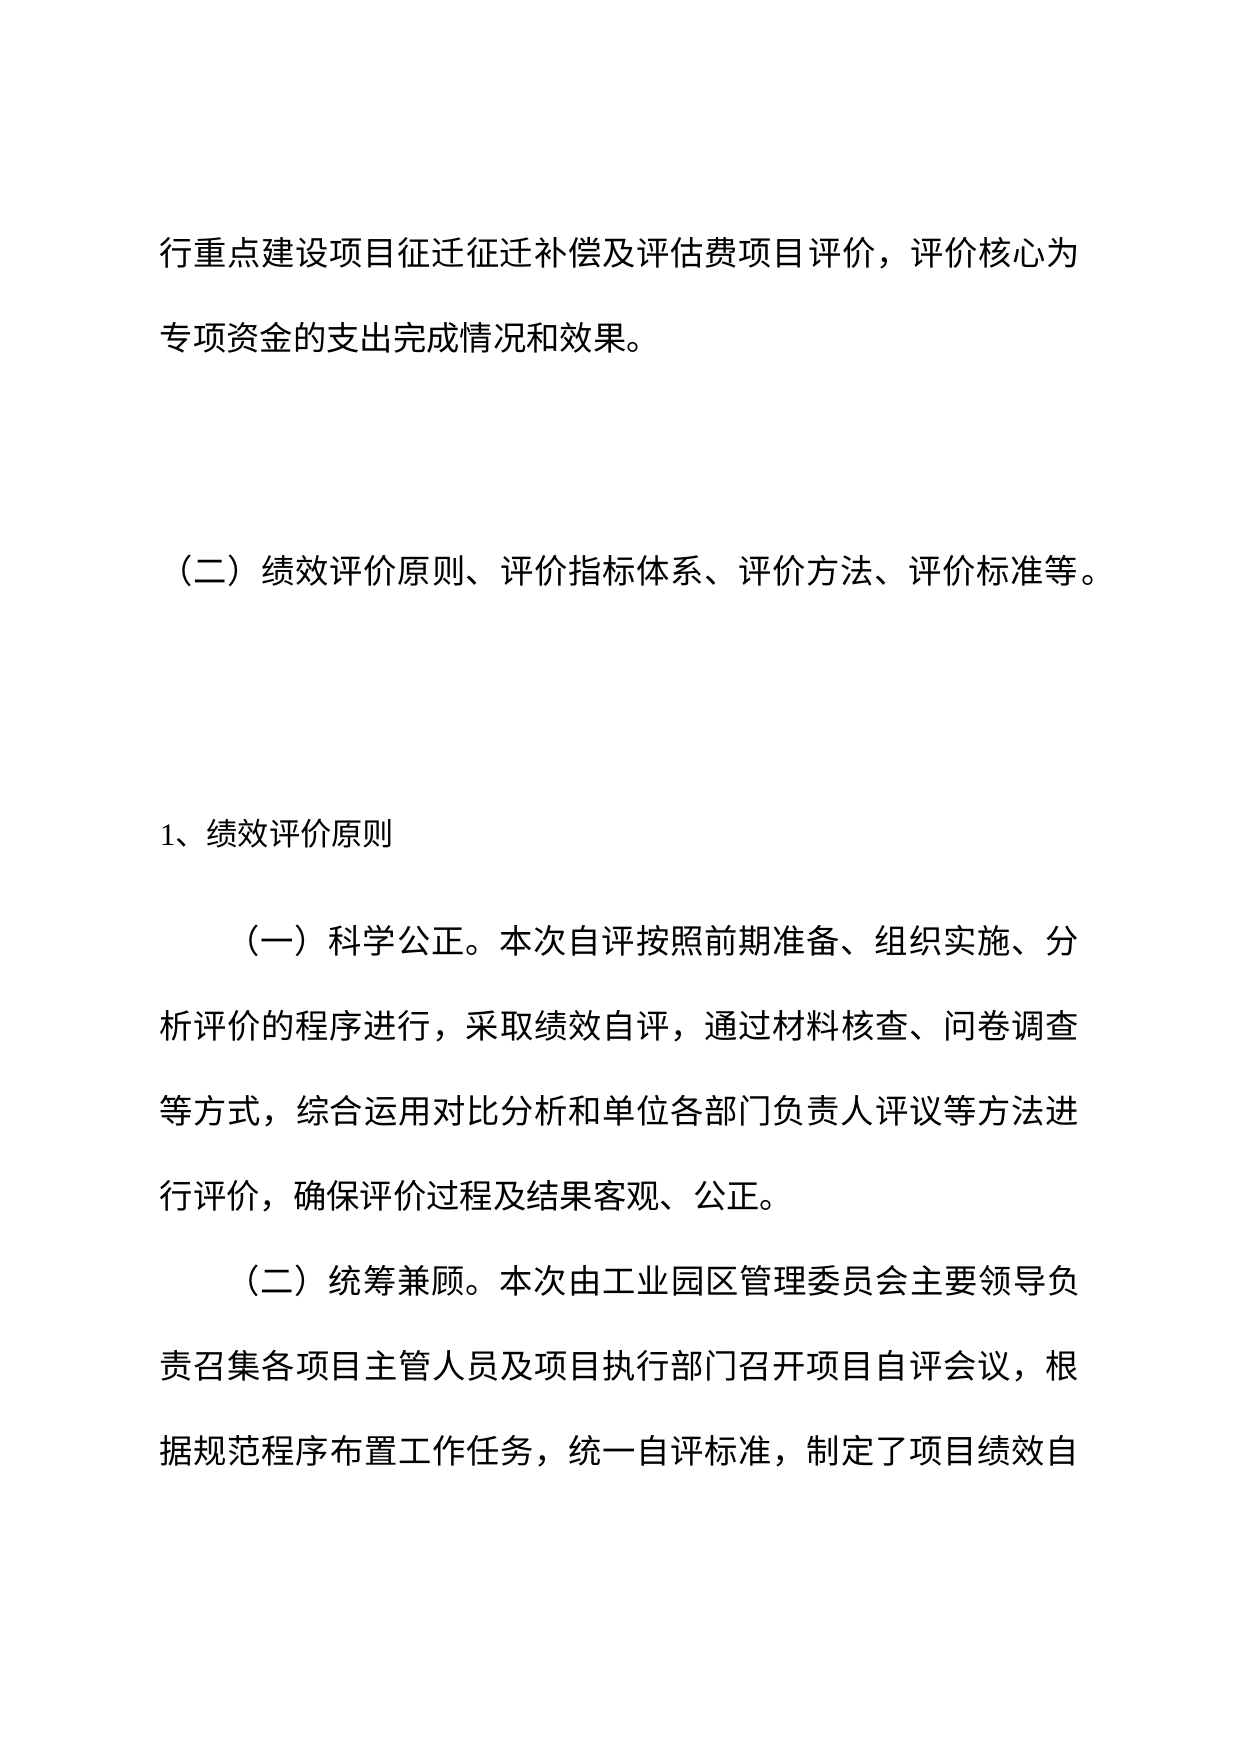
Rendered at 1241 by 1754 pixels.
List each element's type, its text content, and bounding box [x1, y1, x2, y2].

text 1、绩效评价原则 [159, 789, 1081, 874]
subtitle （二）绩效评价原则、评价指标体系、评价方法、评价标准等。 [159, 527, 1081, 739]
text （一）科学公正。本次自评按照前期准备、组织实施、分析评价的程序进行，采取绩效自评，通过材料核查、问卷调查等方式，综合运用对比分析和单位各部门负责人评议等方法进行评价，确保评价过程及结果客观、公正。 [159, 897, 1081, 1237]
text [159, 1237, 1081, 1492]
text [159, 209, 1081, 379]
